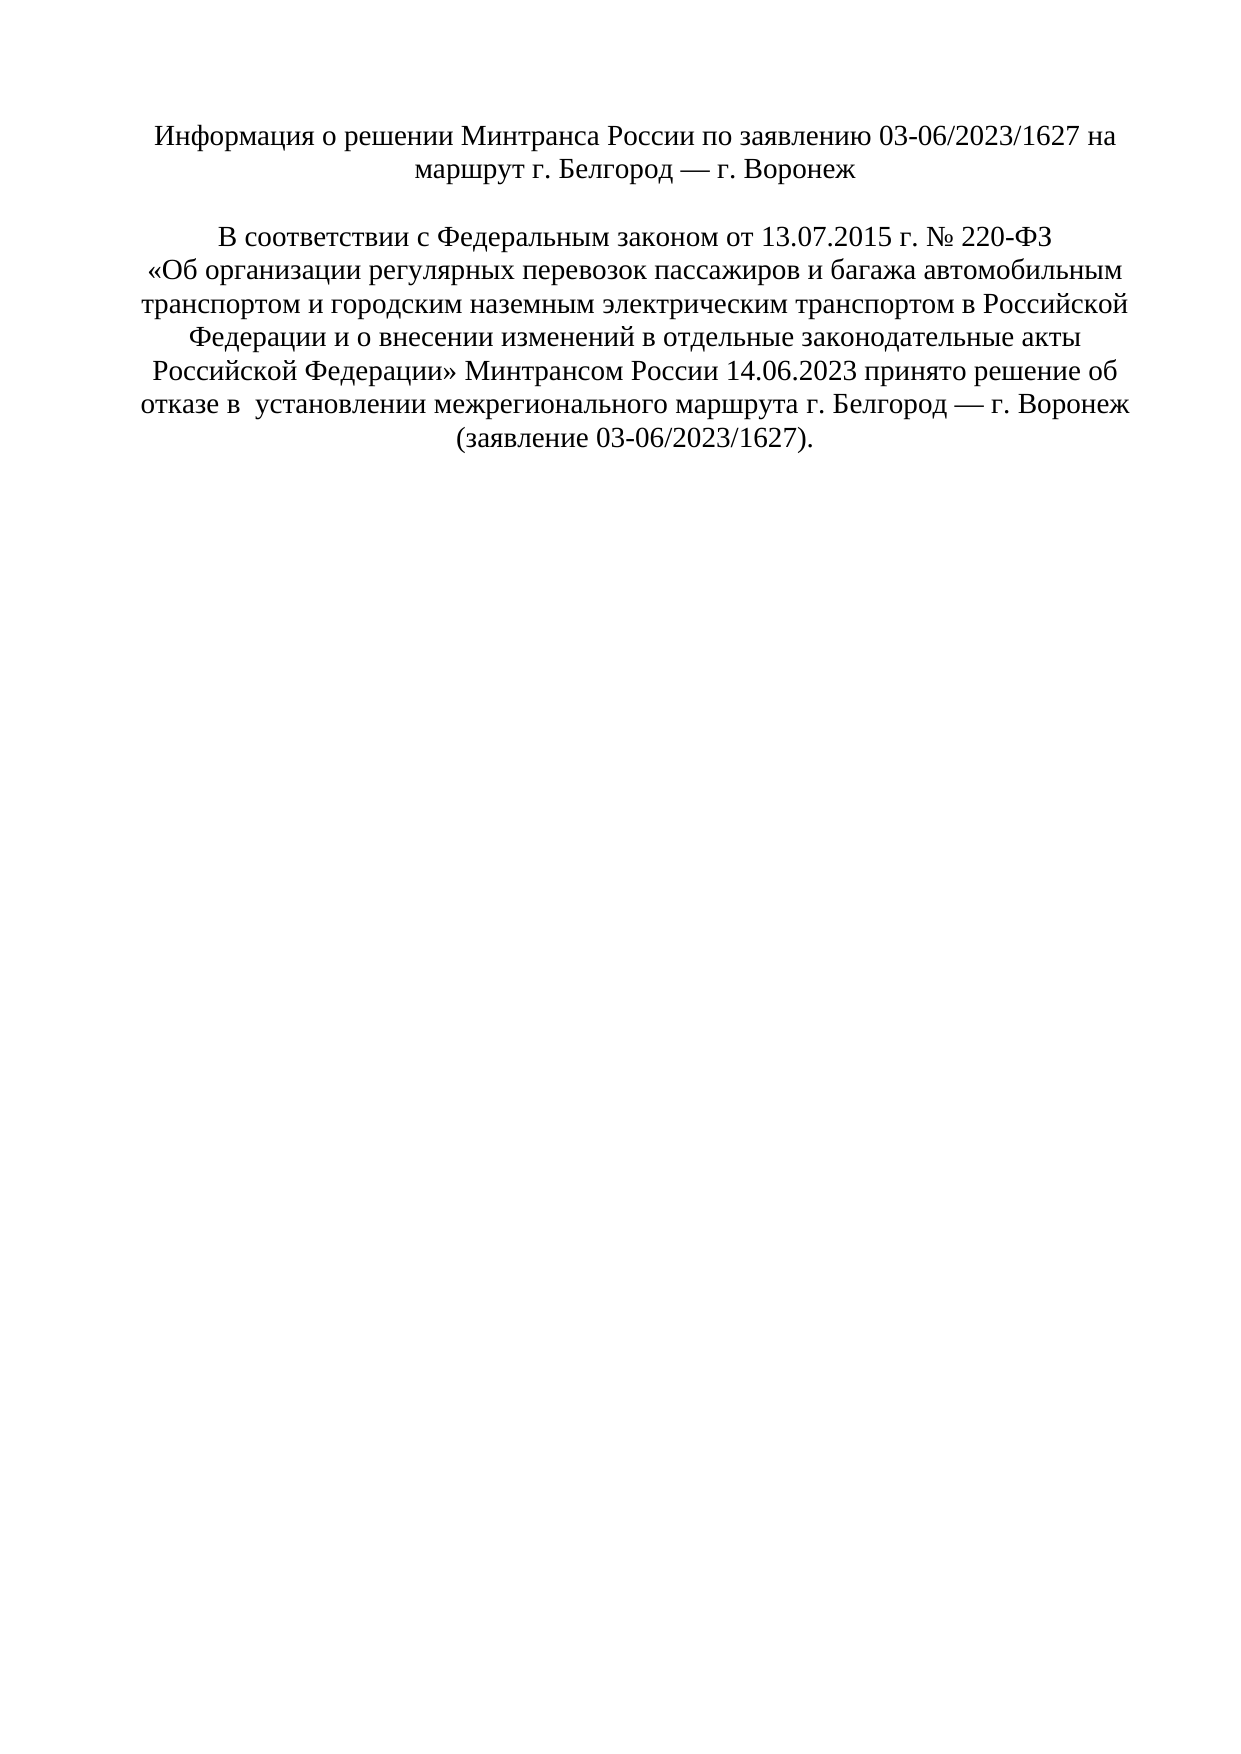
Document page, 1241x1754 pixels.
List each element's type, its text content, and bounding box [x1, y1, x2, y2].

text Информация о решении Минтранса России по заявлению 03-06/2023/1627 на маршрут г. Белгород — г. Воронеж [118, 118, 1152, 185]
text В соответствии с Федеральным законом от 13.07.2015 г. № 220-ФЗ «Об организации регулярных перевозок пассажиров и багажа автомобильным транспортом и городским наземным электрическим транспортом в Российской Федерации и о внесении изменений в отдельные законодательные акты Российской Федерации» Минтрансом России 14.06.2023 принято решение об отказе в установлении межрегионального маршрута г. Белгород — г. Воронеж (заявление 03-06/2023/1627). [118, 219, 1152, 453]
